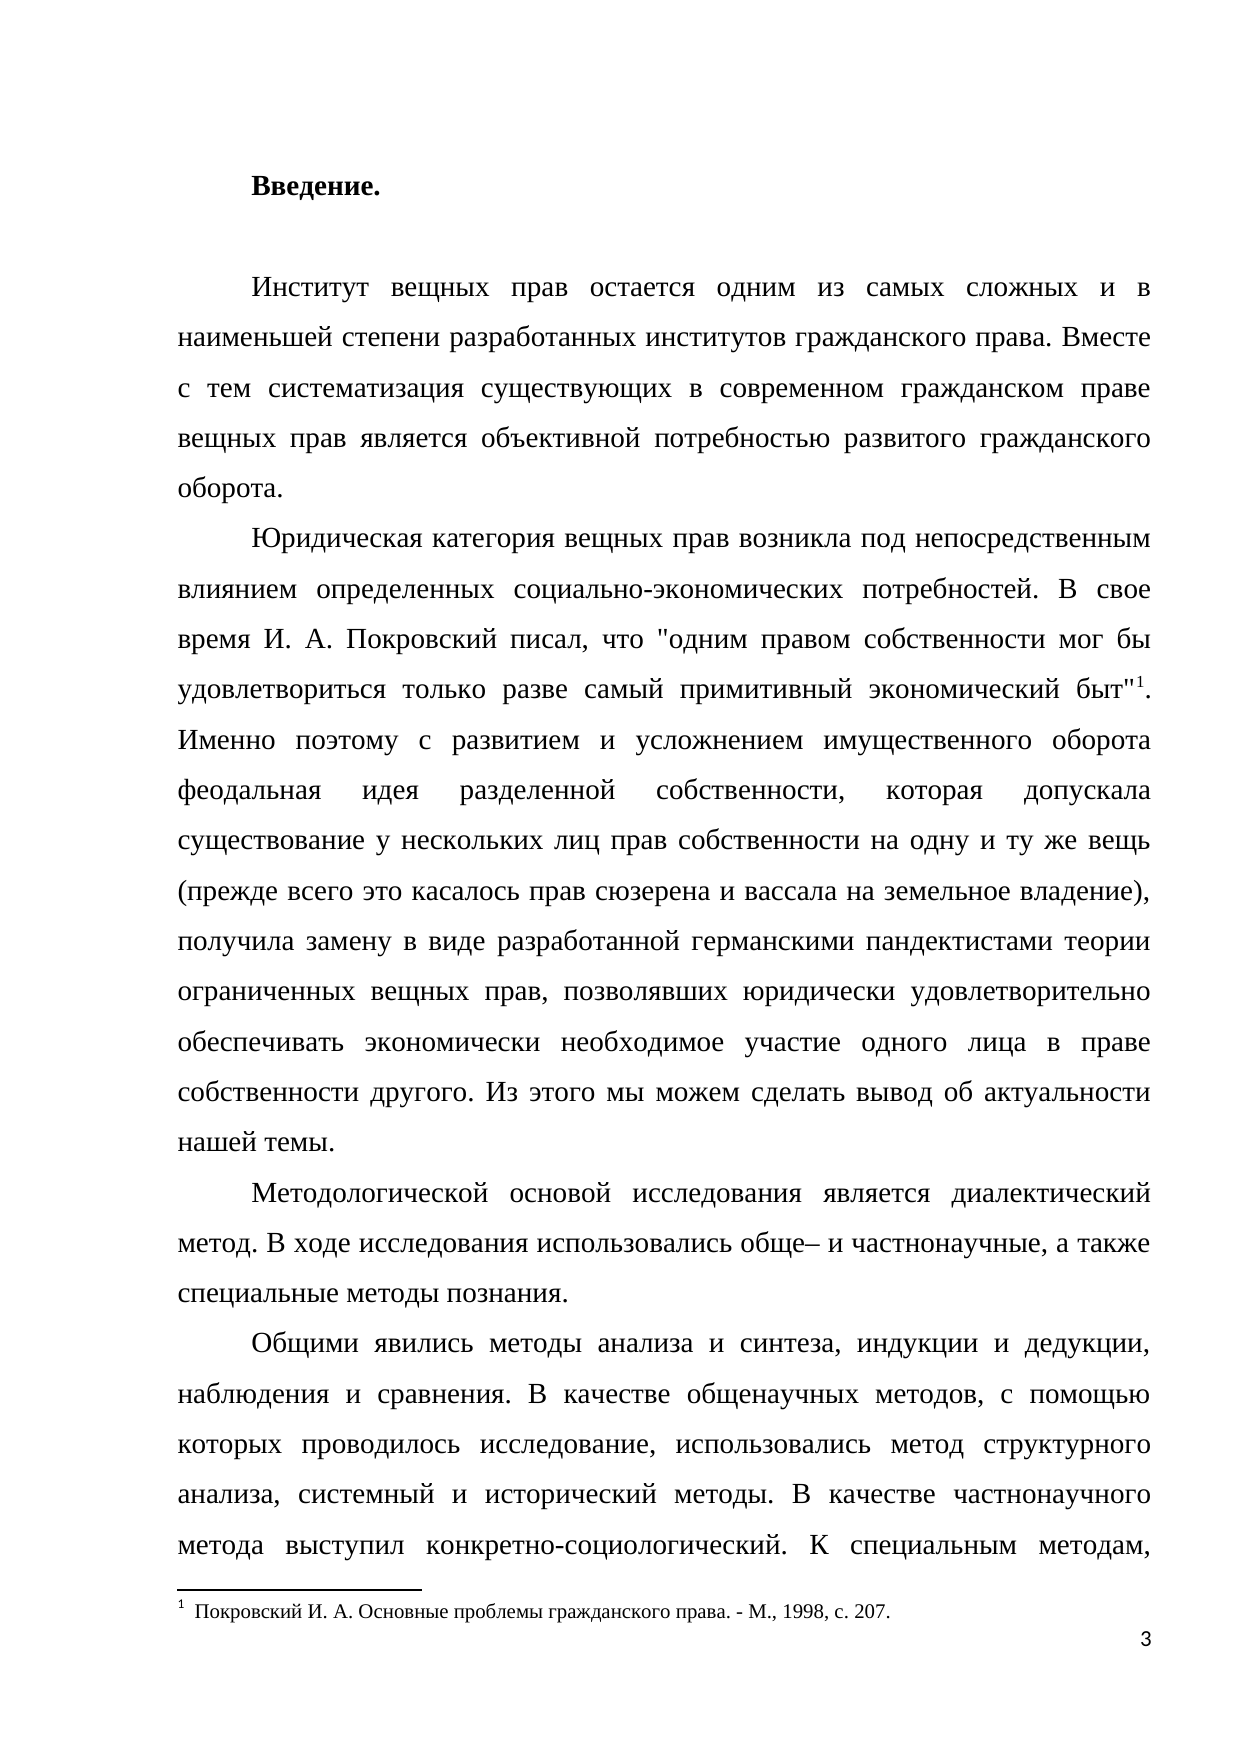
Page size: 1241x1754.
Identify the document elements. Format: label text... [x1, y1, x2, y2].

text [177, 1326, 1152, 1560]
text Введение. [177, 168, 1152, 202]
text Институт вещных прав остается одним из самых сложных и в наименьшей степени разработанных институтов гражданского права. Вместе с тем систематизация существующих в современном гражданском праве вещных прав является объективной потребностью развитого гражданского оборота. [177, 269, 1152, 504]
text Юридическая категория вещных прав возникла под непосредственным влиянием определенных социально-экономических потребностей. В свое время И. А. Покровский писал, что "одним правом собственности мог бы удовлетвориться только разве самый примитивный экономический быт". Именно поэтому с развитием и усложнением имущественного оборота феодальная идея разделенной собственности, которая допускала существование у нескольких лиц прав собственности на одну и ту же вещь (прежде всего это касалось прав сюзерена и вассала на земельное владение), получила замену в виде разработанной германскими пандектистами теории ограниченных вещных прав, позволявших юридически удовлетворительно обеспечивать экономически необходимое участие одного лица в праве собственности другого. Из этого мы можем сделать вывод об актуальности нашей темы. [177, 521, 1152, 1158]
text Методологической основой исследования является диалектический метод. В ходе исследования использовались обще– и частнонаучные, а также специальные методы познания. [177, 1175, 1152, 1309]
